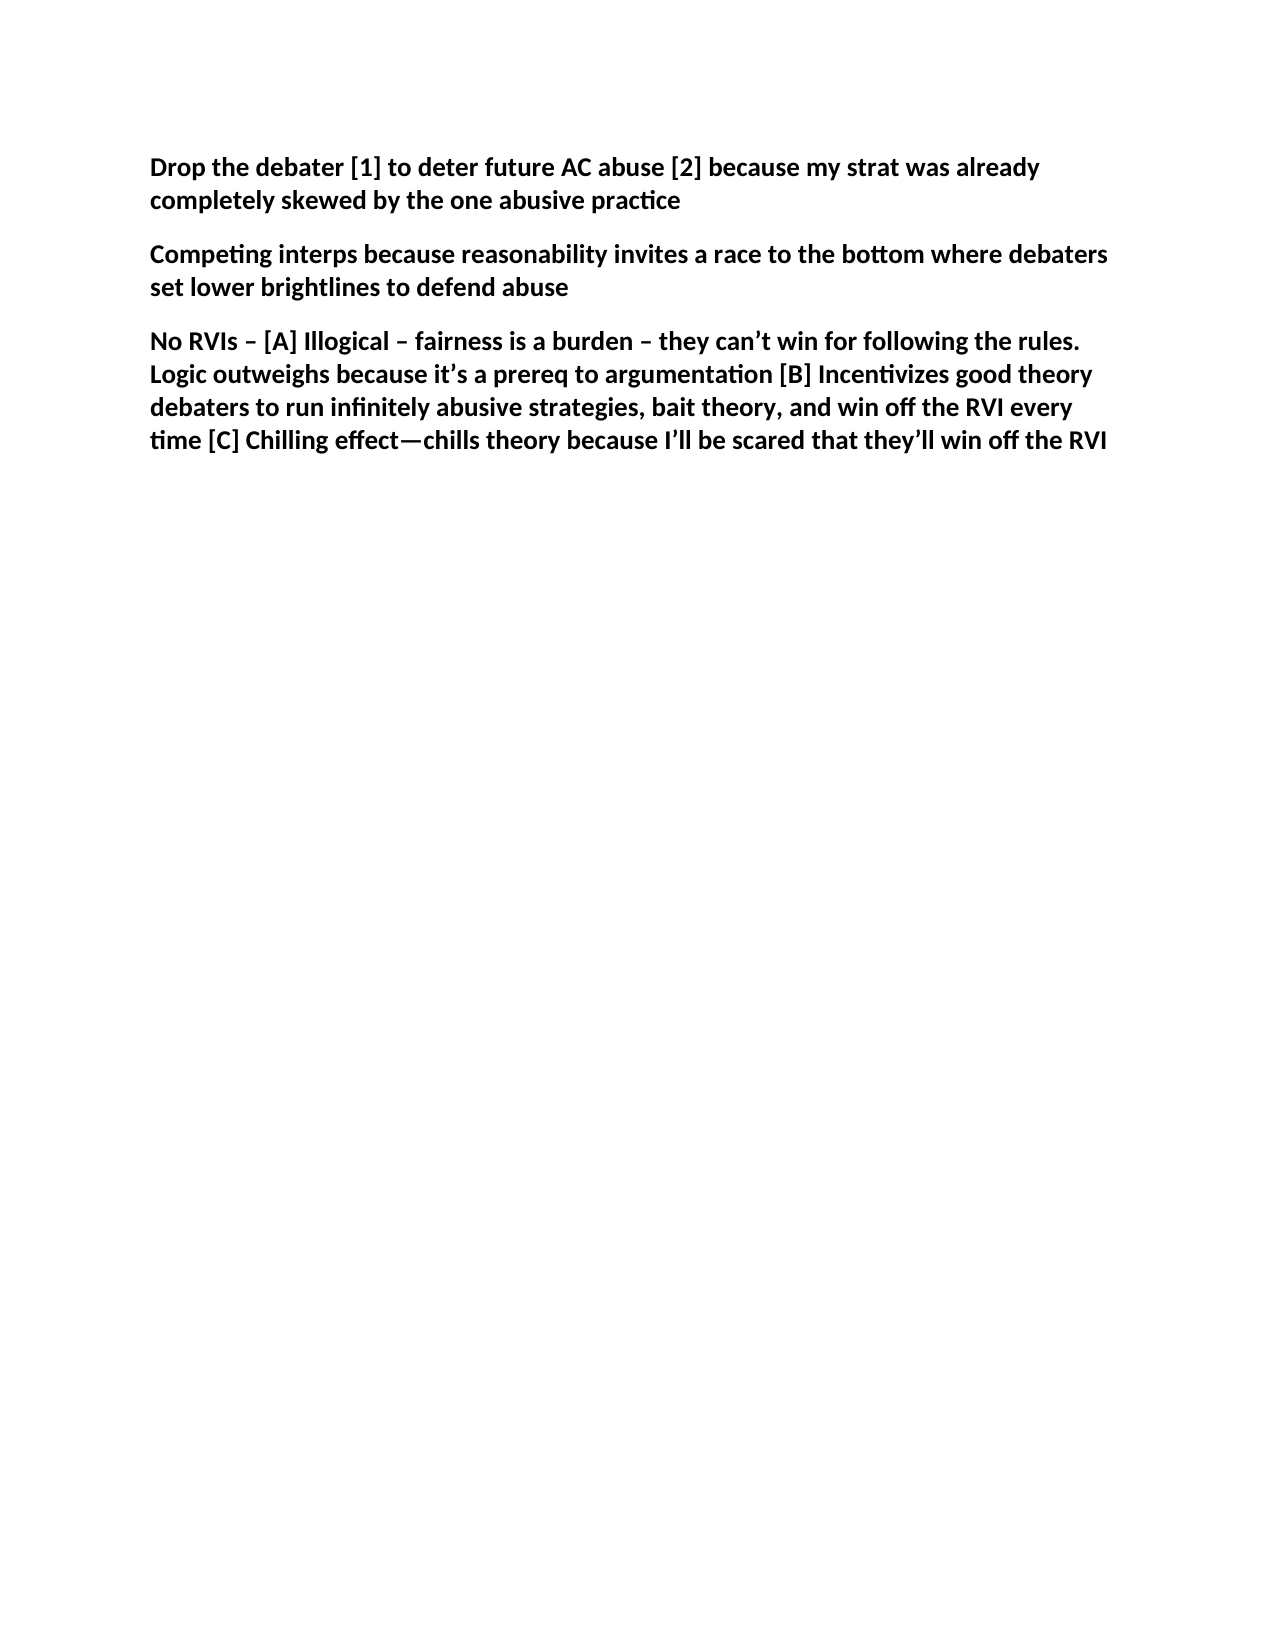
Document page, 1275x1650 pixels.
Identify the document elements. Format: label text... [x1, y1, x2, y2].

subtitle Competing interps because reasonability invites a race to the bottom where debaters set lower brightlines to defend abuse [150, 237, 1125, 303]
subtitle No RVIs – [A] Illogical – fairness is a burden – they can’t win for following the rules. Logic outweighs because it’s a prereq to argumentation [B] Incentivizes good theory debaters to run infinitely abusive strategies, bait theory, and win off the RVI every time [C] Chilling effect—chills theory because I’ll be scared that they’ll win off the RVI [150, 324, 1125, 456]
subtitle Drop the debater [1] to deter future AC abuse [2] because my strat was already completely skewed by the one abusive practice [150, 150, 1125, 216]
